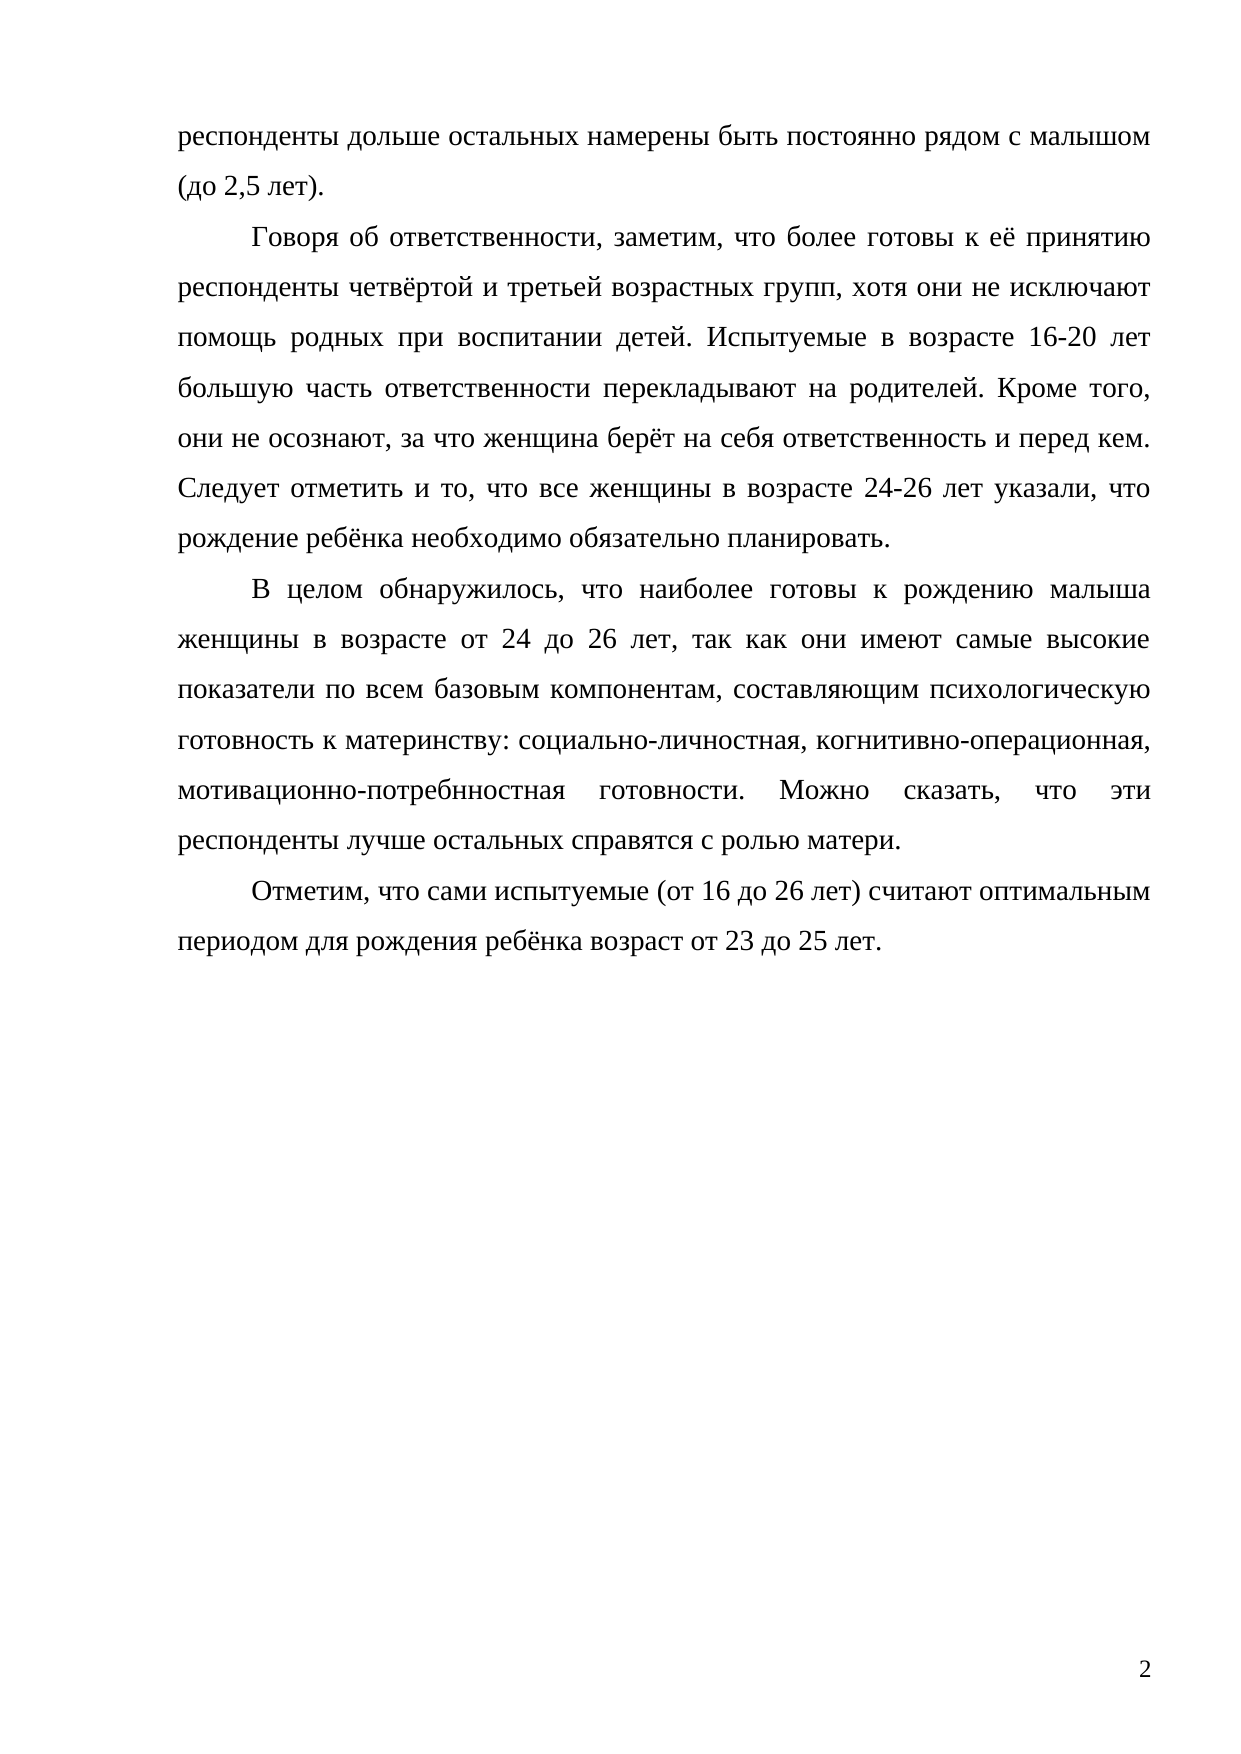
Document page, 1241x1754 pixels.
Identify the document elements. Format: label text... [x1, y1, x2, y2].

text Говоря об ответственности, заметим, что более готовы к её принятию респонденты четвёртой и третьей возрастных групп, хотя они не исключают помощь родных при воспитании детей. Испытуемые в возрасте 16-20 лет большую часть ответственности перекладывают на родителей. Кроме того, они не осознают, за что женщина берёт на себя ответственность и перед кем. Следует отметить и то, что все женщины в возрасте 24-26 лет указали, что рождение ребёнка необходимо обязательно планировать. [177, 219, 1152, 554]
text Отметим, что сами испытуемые (от 16 до 26 лет) считают оптимальным периодом для рождения ребёнка возраст от 23 до 25 лет. [177, 873, 1152, 957]
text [177, 118, 1152, 202]
text В целом обнаружилось, что наиболее готовы к рождению малыша женщины в возрасте от 24 до 26 лет, так как они имеют самые высокие показатели по всем базовым компонентам, составляющим психологическую готовность к материнству: социально-личностная, когнитивно-операционная, мотивационно-потребнностная готовности. Можно сказать, что эти респонденты лучше остальных справятся с ролью матери. [177, 571, 1152, 856]
